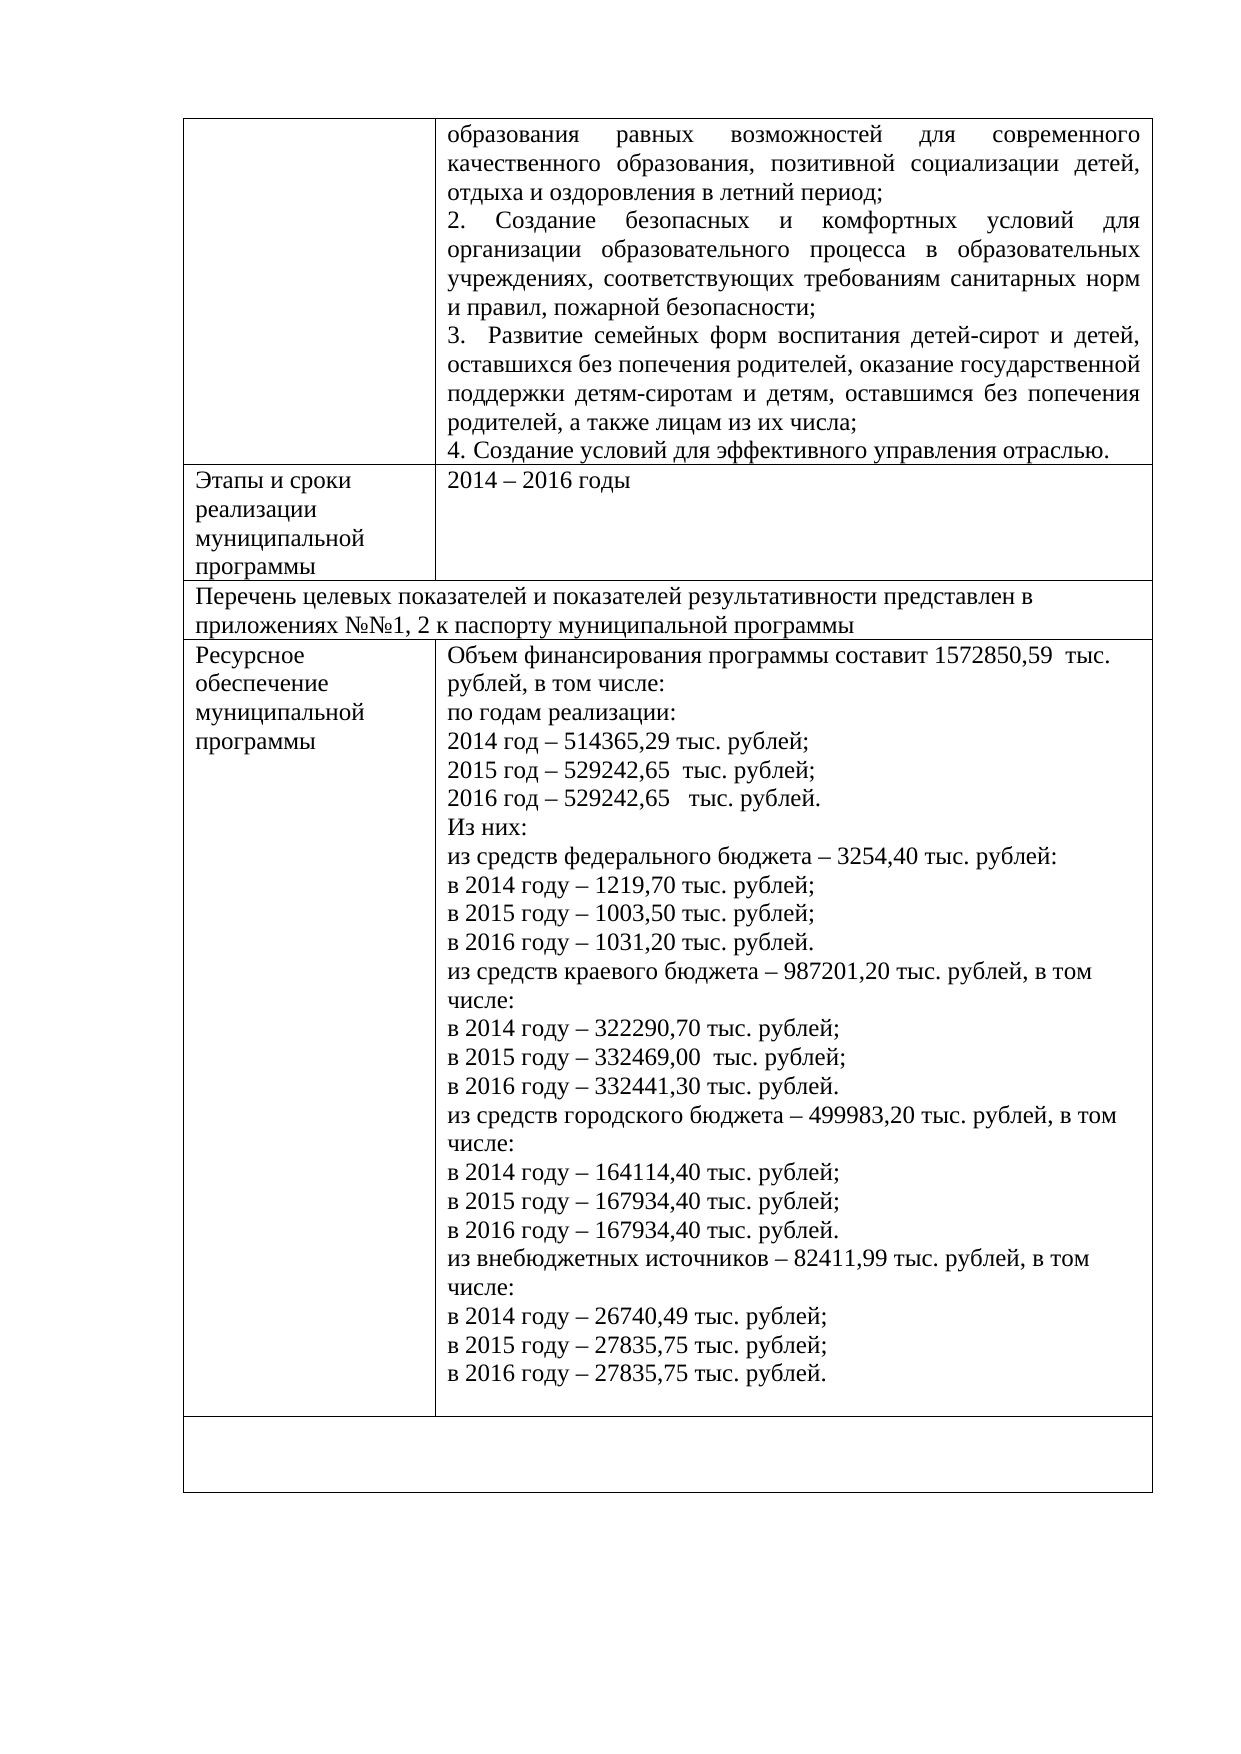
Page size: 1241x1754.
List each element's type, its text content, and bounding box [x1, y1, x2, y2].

table_cell Объем финансирования программы составит 1572850,59 тыс. рублей, в том числе: по годам реализации: 2014 год – 514365,29 тыс. рублей; 2015 год – 529242,65 тыс. рублей; 2016 год – 529242,65 тыс. рублей. Из них: из средств федерального бюджета – 3254,40 тыс. рублей: в 2014 году – 1219,70 тыс. рублей; в 2015 году – 1003,50 тыс. рублей; в 2016 году – 1031,20 тыс. рублей. из средств краевого бюджета – 987201,20 тыс. рублей, в том числе: в 2014 году – 322290,70 тыс. рублей; в 2015 году – 332469,00 тыс. рублей; в 2016 году – 332441,30 тыс. рублей. из средств городского бюджета – 499983,20 тыс. рублей, в том числе: в 2014 году – 164114,40 тыс. рублей; в 2015 году – 167934,40 тыс. рублей; в 2016 году – 167934,40 тыс. рублей. из внебюджетных источников – 82411,99 тыс. рублей, в том числе: в 2014 году – 26740,49 тыс. рублей; в 2015 году – 27835,75 тыс. рублей; в 2016 году – 27835,75 тыс. рублей. [436, 640, 1152, 1416]
table_cell Ресурсное обеспечение муниципальной программы [184, 640, 435, 1416]
table_cell [184, 1417, 1152, 1492]
table_cell 2014 – 2016 годы [436, 465, 1152, 580]
table_cell Этапы и сроки реализации муниципальной программы [184, 465, 435, 580]
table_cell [436, 119, 1152, 464]
table_cell Перечень целевых показателей и показателей результативности представлен в приложениях №№1, 2 к паспорту муниципальной программы [184, 581, 1152, 639]
